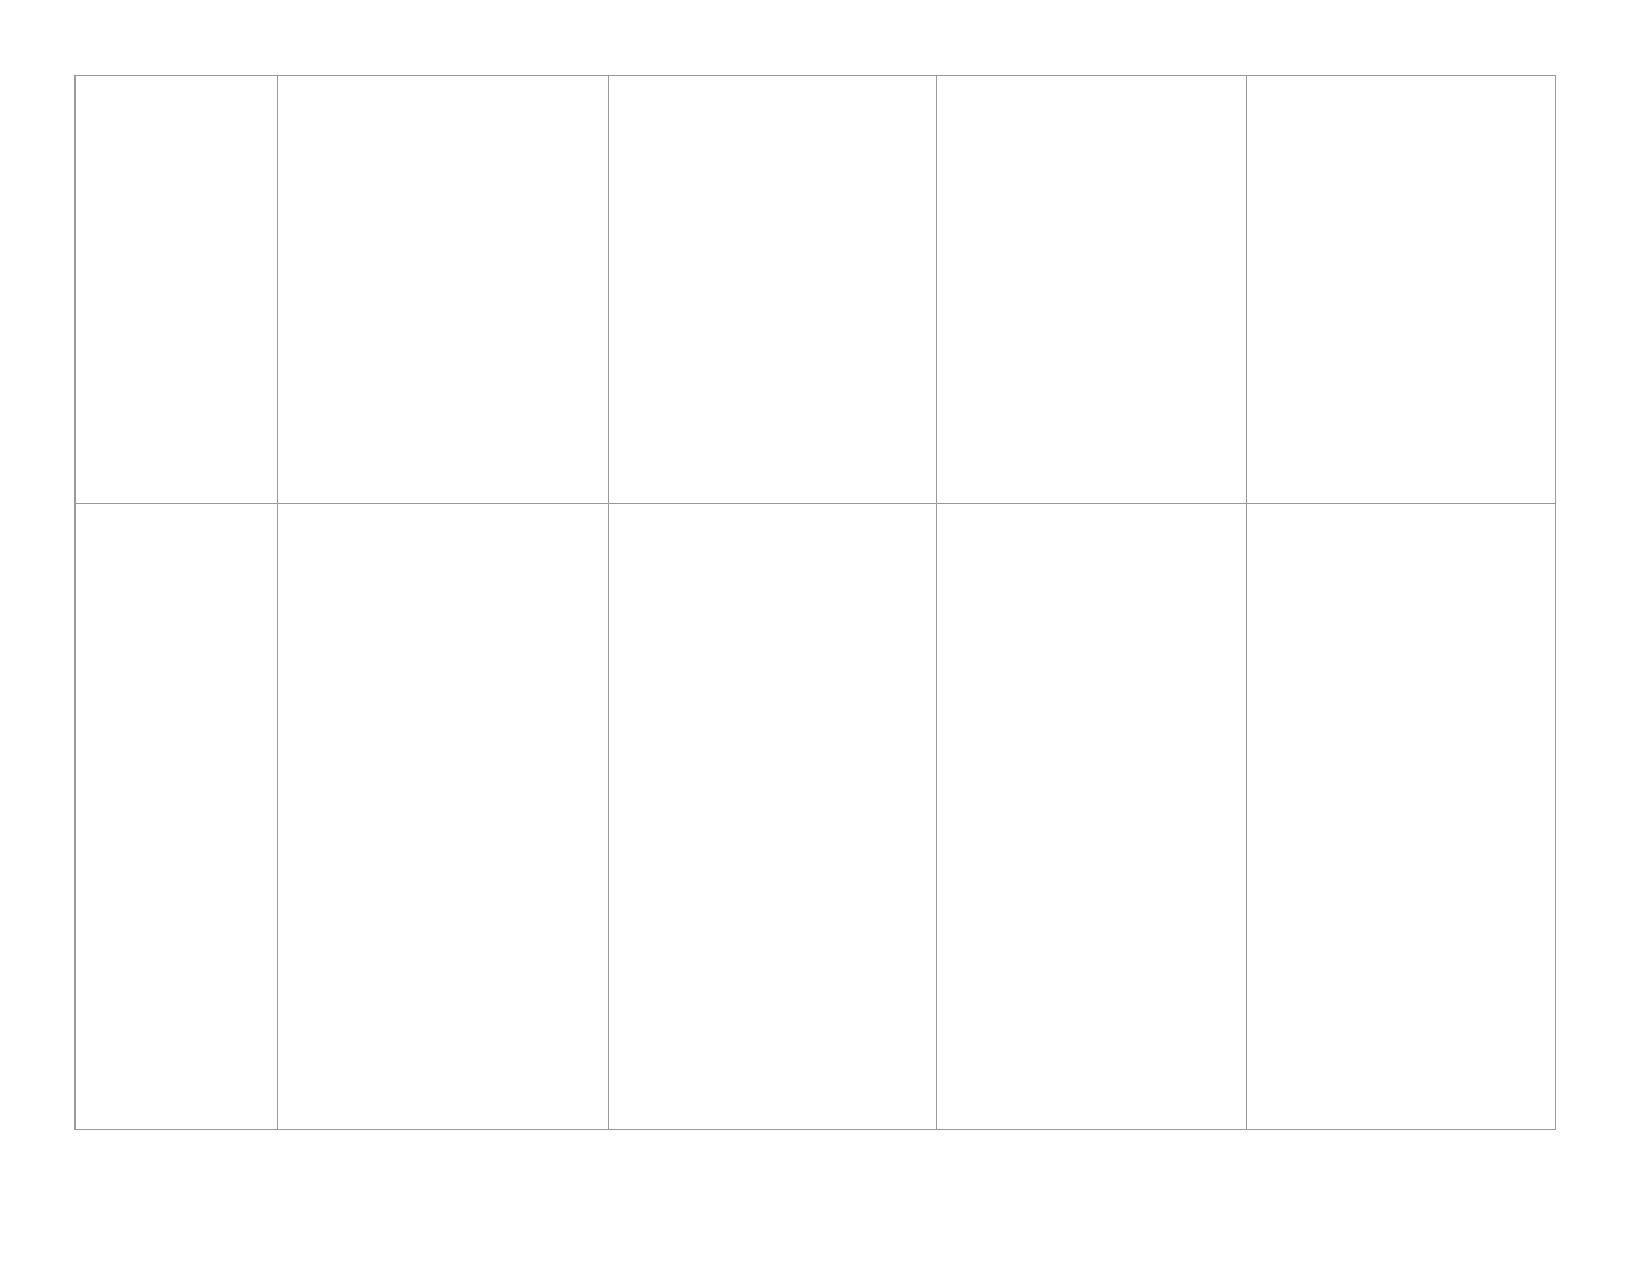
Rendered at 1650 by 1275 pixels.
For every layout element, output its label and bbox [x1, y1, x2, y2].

table_cell [937, 76, 1246, 503]
table_cell [278, 76, 608, 503]
table_cell [609, 76, 936, 503]
table_cell [609, 504, 936, 1129]
table_cell [76, 76, 277, 503]
table_cell [278, 504, 608, 1129]
table_cell [1247, 76, 1555, 503]
table_cell [937, 504, 1246, 1129]
table_cell [76, 504, 277, 1129]
table_cell [1247, 504, 1555, 1129]
